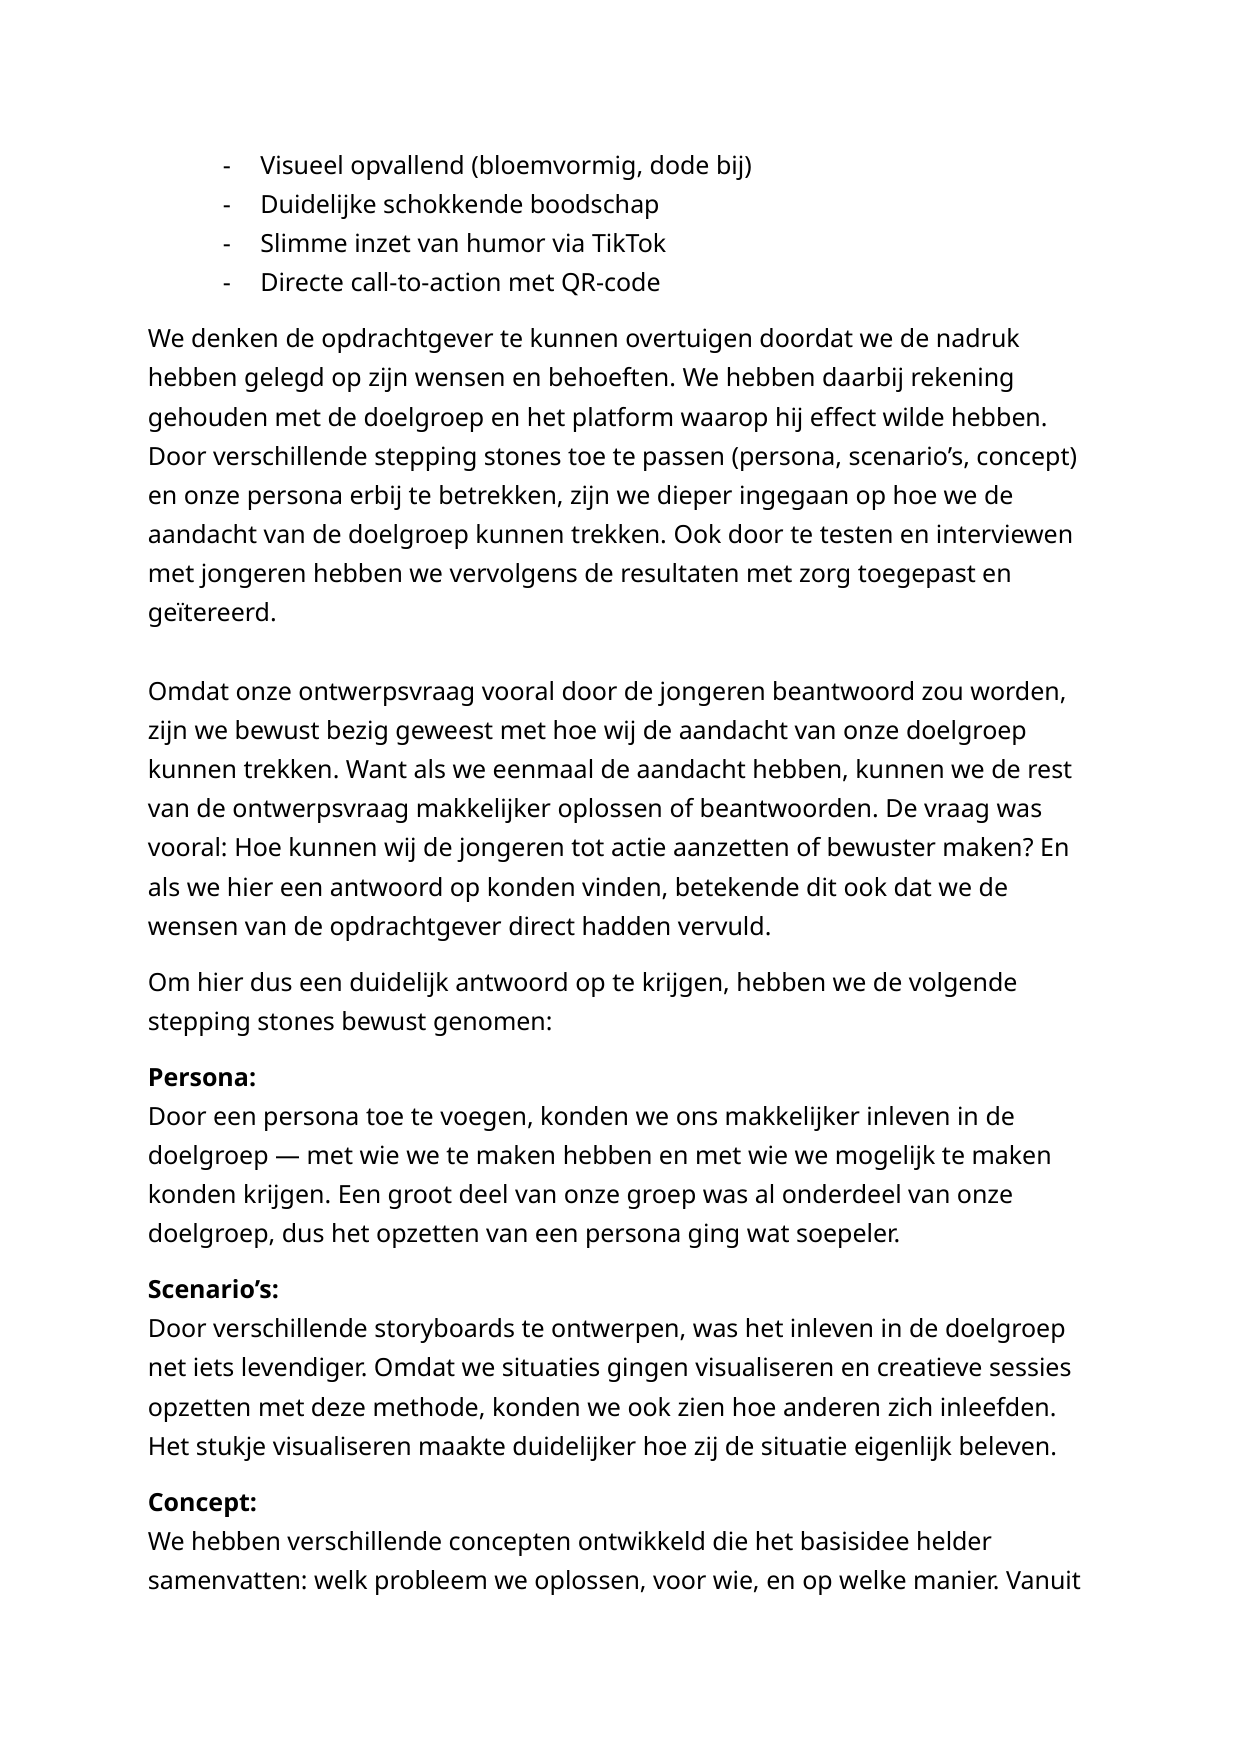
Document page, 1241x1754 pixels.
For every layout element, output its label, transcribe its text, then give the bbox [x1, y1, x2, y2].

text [148, 1484, 1093, 1597]
list Visueel opvallend (bloemvormig, dode bij) [223, 148, 1093, 182]
text Om hier dus een duidelijk antwoord op te krijgen, hebben we de volgende stepping stones bewust genomen: [148, 964, 1093, 1037]
list Directe call-to-action met QR-code [223, 265, 1093, 299]
text Scenario’s: Door verschillende storyboards te ontwerpen, was het inleven in de doelgroep net iets levendiger. Omdat we situaties gingen visualiseren en creatieve sessies opzetten met deze methode, konden we ook zien hoe anderen zich inleefden. Het stukje visualiseren maakte duidelijker hoe zij de situatie eigenlijk beleven. [148, 1272, 1093, 1462]
list Slimme inzet van humor via TikTok [223, 226, 1093, 260]
text We denken de opdrachtgever te kunnen overtuigen doordat we de nadruk hebben gelegd op zijn wensen en behoeften. We hebben daarbij rekening gehouden met de doelgroep en het platform waarop hij effect wilde hebben. Door verschillende stepping stones toe te passen (persona, scenario’s, concept) en onze persona erbij te betrekken, zijn we dieper ingegaan op hoe we de aandacht van de doelgroep kunnen trekken. Ook door te testen en interviewen met jongeren hebben we vervolgens de resultaten met zorg toegepast en geïtereerd. Omdat onze ontwerpsvraag vooral door de jongeren beantwoord zou worden, zijn we bewust bezig geweest met hoe wij de aandacht van onze doelgroep kunnen trekken. Want als we eenmaal de aandacht hebben, kunnen we de rest van de ontwerpsvraag makkelijker oplossen of beantwoorden. De vraag was vooral: Hoe kunnen wij de jongeren tot actie aanzetten of bewuster maken? En als we hier een antwoord op konden vinden, betekende dit ook dat we de wensen van de opdrachtgever direct hadden vervuld. [148, 321, 1093, 942]
list Duidelijke schokkende boodschap [223, 187, 1093, 221]
text Persona: Door een persona toe te voegen, konden we ons makkelijker inleven in de doelgroep — met wie we te maken hebben en met wie we mogelijk te maken konden krijgen. Een groot deel van onze groep was al onderdeel van onze doelgroep, dus het opzetten van een persona ging wat soepeler. [148, 1059, 1093, 1250]
